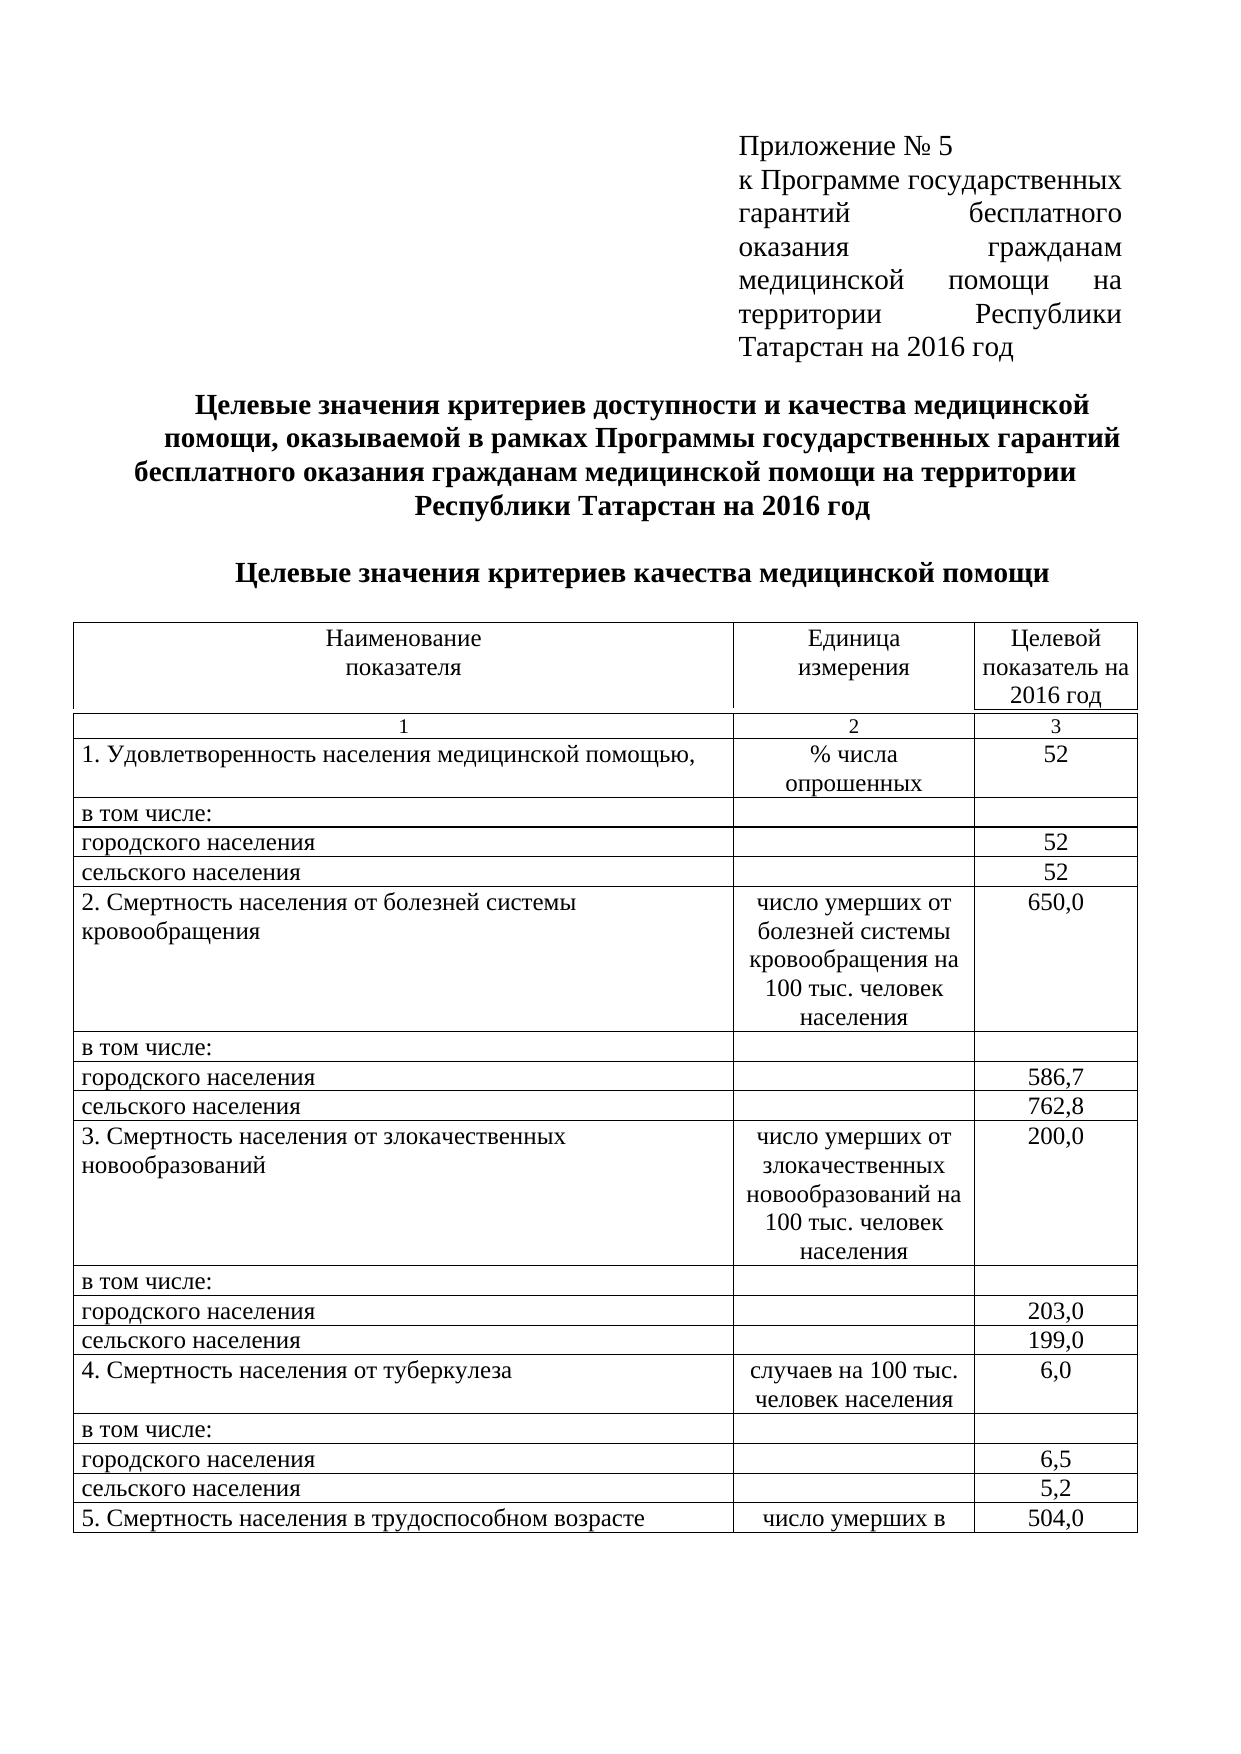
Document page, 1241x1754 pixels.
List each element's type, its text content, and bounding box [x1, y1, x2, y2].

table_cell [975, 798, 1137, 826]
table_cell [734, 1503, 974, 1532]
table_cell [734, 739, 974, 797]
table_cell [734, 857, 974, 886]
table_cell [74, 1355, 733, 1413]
text Приложение № 5 [738, 128, 1122, 162]
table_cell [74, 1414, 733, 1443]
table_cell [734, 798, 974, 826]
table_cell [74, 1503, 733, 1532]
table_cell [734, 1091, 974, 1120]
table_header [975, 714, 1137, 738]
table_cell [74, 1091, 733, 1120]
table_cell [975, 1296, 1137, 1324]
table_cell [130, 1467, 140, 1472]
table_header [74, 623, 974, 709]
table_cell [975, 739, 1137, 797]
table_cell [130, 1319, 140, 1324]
text Республики Татарстан на 2016 год [89, 488, 1122, 521]
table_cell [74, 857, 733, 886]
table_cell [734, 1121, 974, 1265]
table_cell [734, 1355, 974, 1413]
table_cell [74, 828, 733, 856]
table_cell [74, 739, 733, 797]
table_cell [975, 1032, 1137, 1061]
text к Программе государственных гарантий бесплатного оказания гражданам медицинской помощи на территории Республики Татарстан на 2016 год [738, 162, 1122, 363]
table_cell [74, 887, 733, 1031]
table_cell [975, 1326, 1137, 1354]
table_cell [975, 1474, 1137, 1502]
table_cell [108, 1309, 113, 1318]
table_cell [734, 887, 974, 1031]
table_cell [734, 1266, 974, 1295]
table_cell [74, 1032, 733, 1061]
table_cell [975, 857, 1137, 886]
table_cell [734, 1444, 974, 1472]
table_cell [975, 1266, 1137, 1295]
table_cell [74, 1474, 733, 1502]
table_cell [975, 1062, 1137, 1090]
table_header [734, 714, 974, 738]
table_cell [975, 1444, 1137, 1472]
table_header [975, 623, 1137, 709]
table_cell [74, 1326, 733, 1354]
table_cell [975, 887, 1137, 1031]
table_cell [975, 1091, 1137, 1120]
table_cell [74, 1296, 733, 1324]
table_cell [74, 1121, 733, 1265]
text Целевые значения критериев доступности и качества медицинской [89, 387, 1122, 421]
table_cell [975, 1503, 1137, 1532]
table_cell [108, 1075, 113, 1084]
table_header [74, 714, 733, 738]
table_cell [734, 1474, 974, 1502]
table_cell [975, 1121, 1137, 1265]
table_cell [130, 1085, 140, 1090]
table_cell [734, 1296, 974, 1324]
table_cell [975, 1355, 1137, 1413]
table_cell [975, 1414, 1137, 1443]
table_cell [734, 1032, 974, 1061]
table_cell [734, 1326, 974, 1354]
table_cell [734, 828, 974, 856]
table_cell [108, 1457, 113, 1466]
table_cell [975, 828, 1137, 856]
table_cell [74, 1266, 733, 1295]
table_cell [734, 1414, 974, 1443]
text Целевые значения критериев качества медицинской помощи [89, 555, 1122, 588]
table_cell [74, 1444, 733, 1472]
text помощи, оказываемой в рамках Программы государственных гарантий бесплатного оказания гражданам медицинской помощи на территории [89, 421, 1122, 488]
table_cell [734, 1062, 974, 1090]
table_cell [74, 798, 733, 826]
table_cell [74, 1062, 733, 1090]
